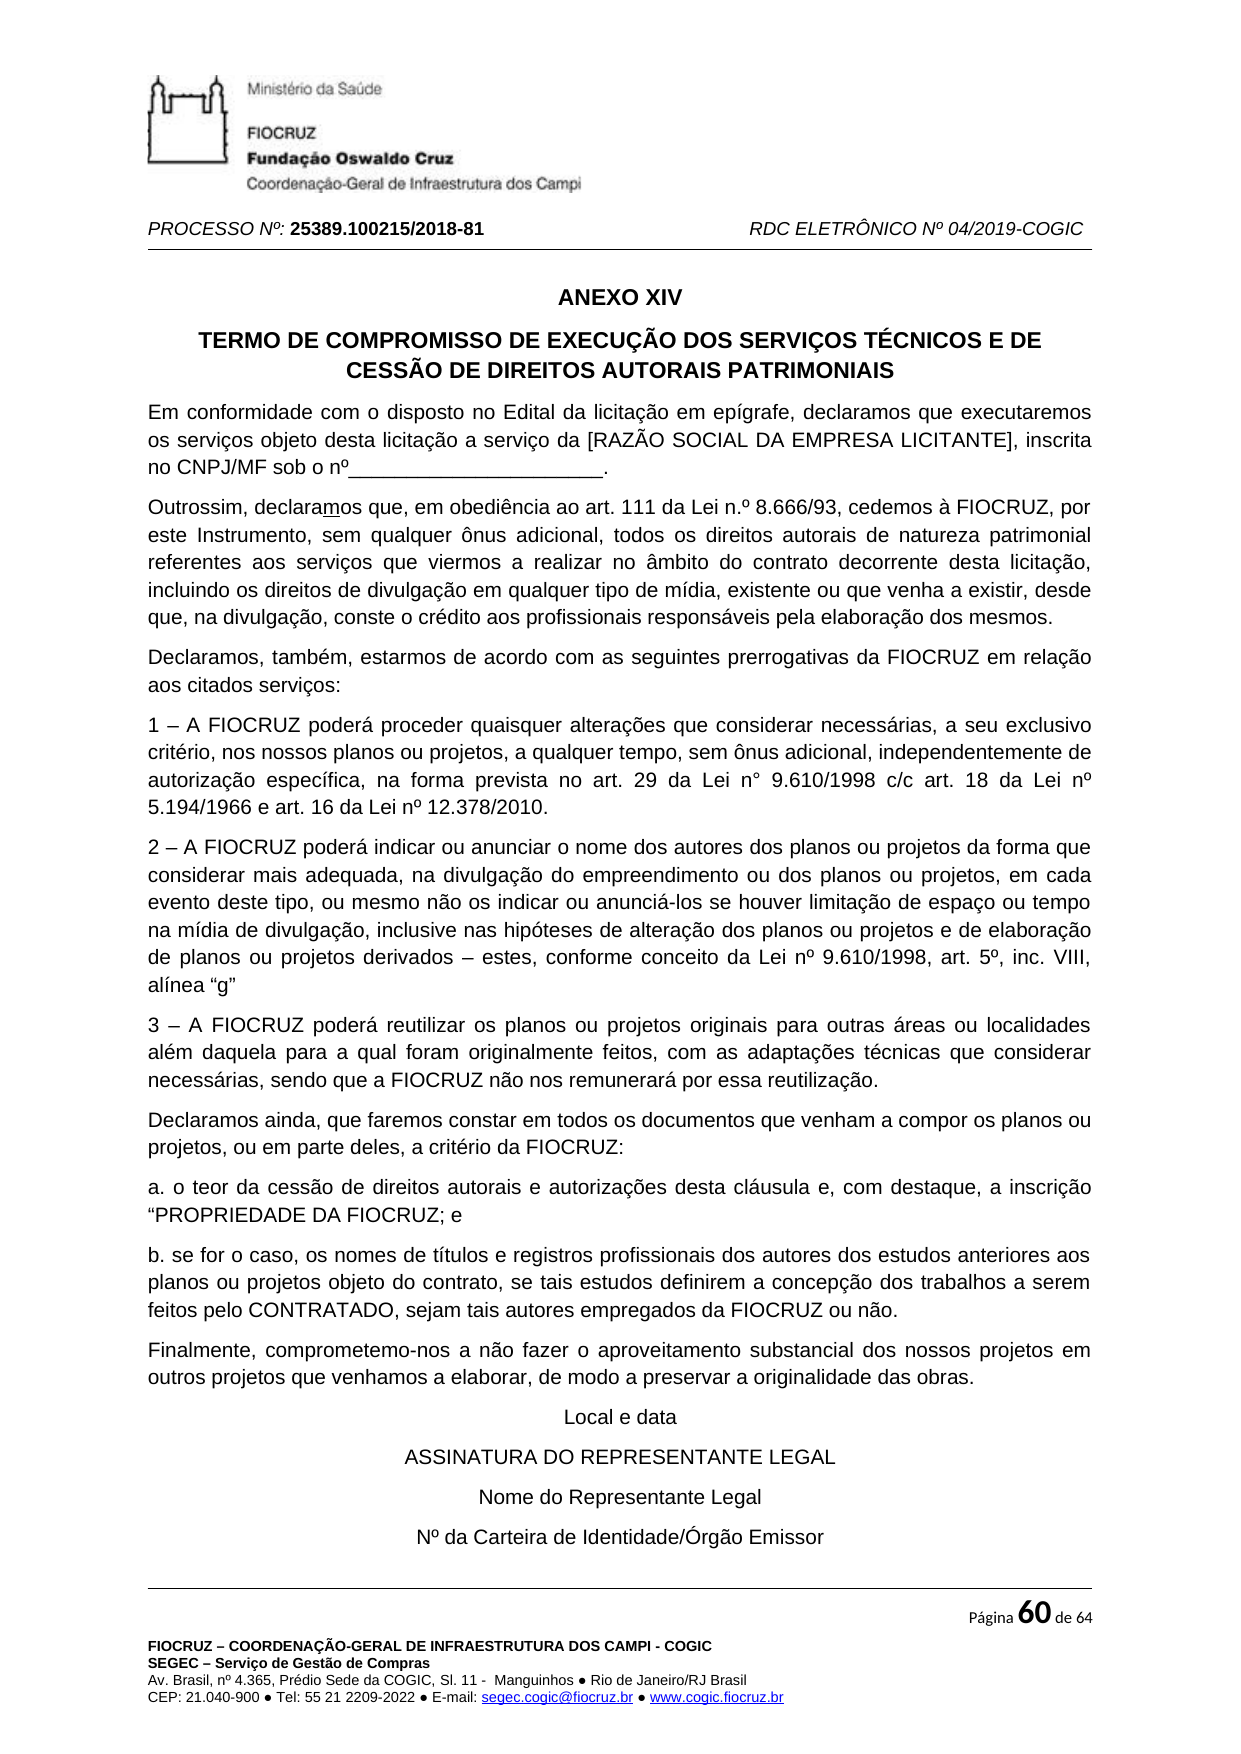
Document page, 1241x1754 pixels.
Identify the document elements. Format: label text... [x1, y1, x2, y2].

text Nº da Carteira de Identidade/Órgão Emissor [148, 1525, 1092, 1549]
text TERMO DE COMPROMISSO DE EXECUÇÃO DOS SERVIÇOS TÉCNICOS E DE CESSÃO DE DIREITOS AUTORAIS PATRIMONIAIS [148, 327, 1092, 384]
picture [147, 75, 582, 193]
text Outrossim, declaramos que, em obediência ao art. 111 da Lei n.º 8.666/93, cedemos à FIOCRUZ, por este Instrumento, sem qualquer ônus adicional, todos os direitos autorais de natureza patrimonial referentes aos serviços que viermos a realizar no âmbito do contrato decorrente desta licitação, incluindo os direitos de divulgação em qualquer tipo de mídia, existente ou que venha a existir, desde que, na divulgação, conste o crédito aos profissionais responsáveis pela elaboração dos mesmos. [148, 495, 1092, 629]
text Em conformidade com o disposto no Edital da licitação em epígrafe, declaramos que executaremos os serviços objeto desta licitação a serviço da [RAZÃO SOCIAL DA EMPRESA LICITANTE], inscrita no CNPJ/MF sob o nº______________________. [148, 400, 1092, 479]
text ASSINATURA DO REPRESENTANTE LEGAL [148, 1445, 1092, 1469]
text Declaramos, também, estarmos de acordo com as seguintes prerrogativas da FIOCRUZ em relação aos citados serviços: [148, 645, 1092, 696]
text 3 – A FIOCRUZ poderá reutilizar os planos ou projetos originais para outras áreas ou localidades além daquela para a qual foram originalmente feitos, com as adaptações técnicas que considerar necessárias, sendo que a FIOCRUZ não nos remunerará por essa reutilização. [148, 1012, 1092, 1091]
text ANEXO XIV [148, 284, 1092, 311]
text a. o teor da cessão de direitos autorais e autorizações desta cláusula e, com destaque, a inscrição “PROPRIEDADE DA FIOCRUZ; e [148, 1175, 1092, 1226]
text 2 – A FIOCRUZ poderá indicar ou anunciar o nome dos autores dos planos ou projetos da forma que considerar mais adequada, na divulgação do empreendimento ou dos planos ou projetos, em cada evento deste tipo, ou mesmo não os indicar ou anunciá-los se houver limitação de espaço ou tempo na mídia de divulgação, inclusive nas hipóteses de alteração dos planos ou projetos e de elaboração de planos ou projetos derivados – estes, conforme conceito da Lei nº 9.610/1998, art. 5º, inc. VIII, alínea “g” [148, 835, 1092, 996]
text Finalmente, comprometemo-nos a não fazer o aproveitamento substancial dos nossos projetos em outros projetos que venhamos a elaborar, de modo a preservar a originalidade das obras. [148, 1337, 1092, 1389]
text b. se for o caso, os nomes de títulos e registros profissionais dos autores dos estudos anteriores aos planos ou projetos objeto do contrato, se tais estudos definirem a concepção dos trabalhos a serem feitos pelo CONTRATADO, sejam tais autores empregados da FIOCRUZ ou não. [148, 1242, 1092, 1321]
text Declaramos ainda, que faremos constar em todos os documentos que venham a compor os planos ou projetos, ou em parte deles, a critério da FIOCRUZ: [148, 1107, 1092, 1159]
text 1 – A FIOCRUZ poderá proceder quaisquer alterações que considerar necessárias, a seu exclusivo critério, nos nossos planos ou projetos, a qualquer tempo, sem ônus adicional, independentemente de autorização específica, na forma prevista no art. 29 da Lei n° 9.610/1998 c/c art. 18 da Lei nº 5.194/1966 e art. 16 da Lei nº 12.378/2010. [148, 712, 1092, 819]
text Local e data [148, 1405, 1092, 1429]
text Nome do Representante Legal [148, 1485, 1092, 1509]
